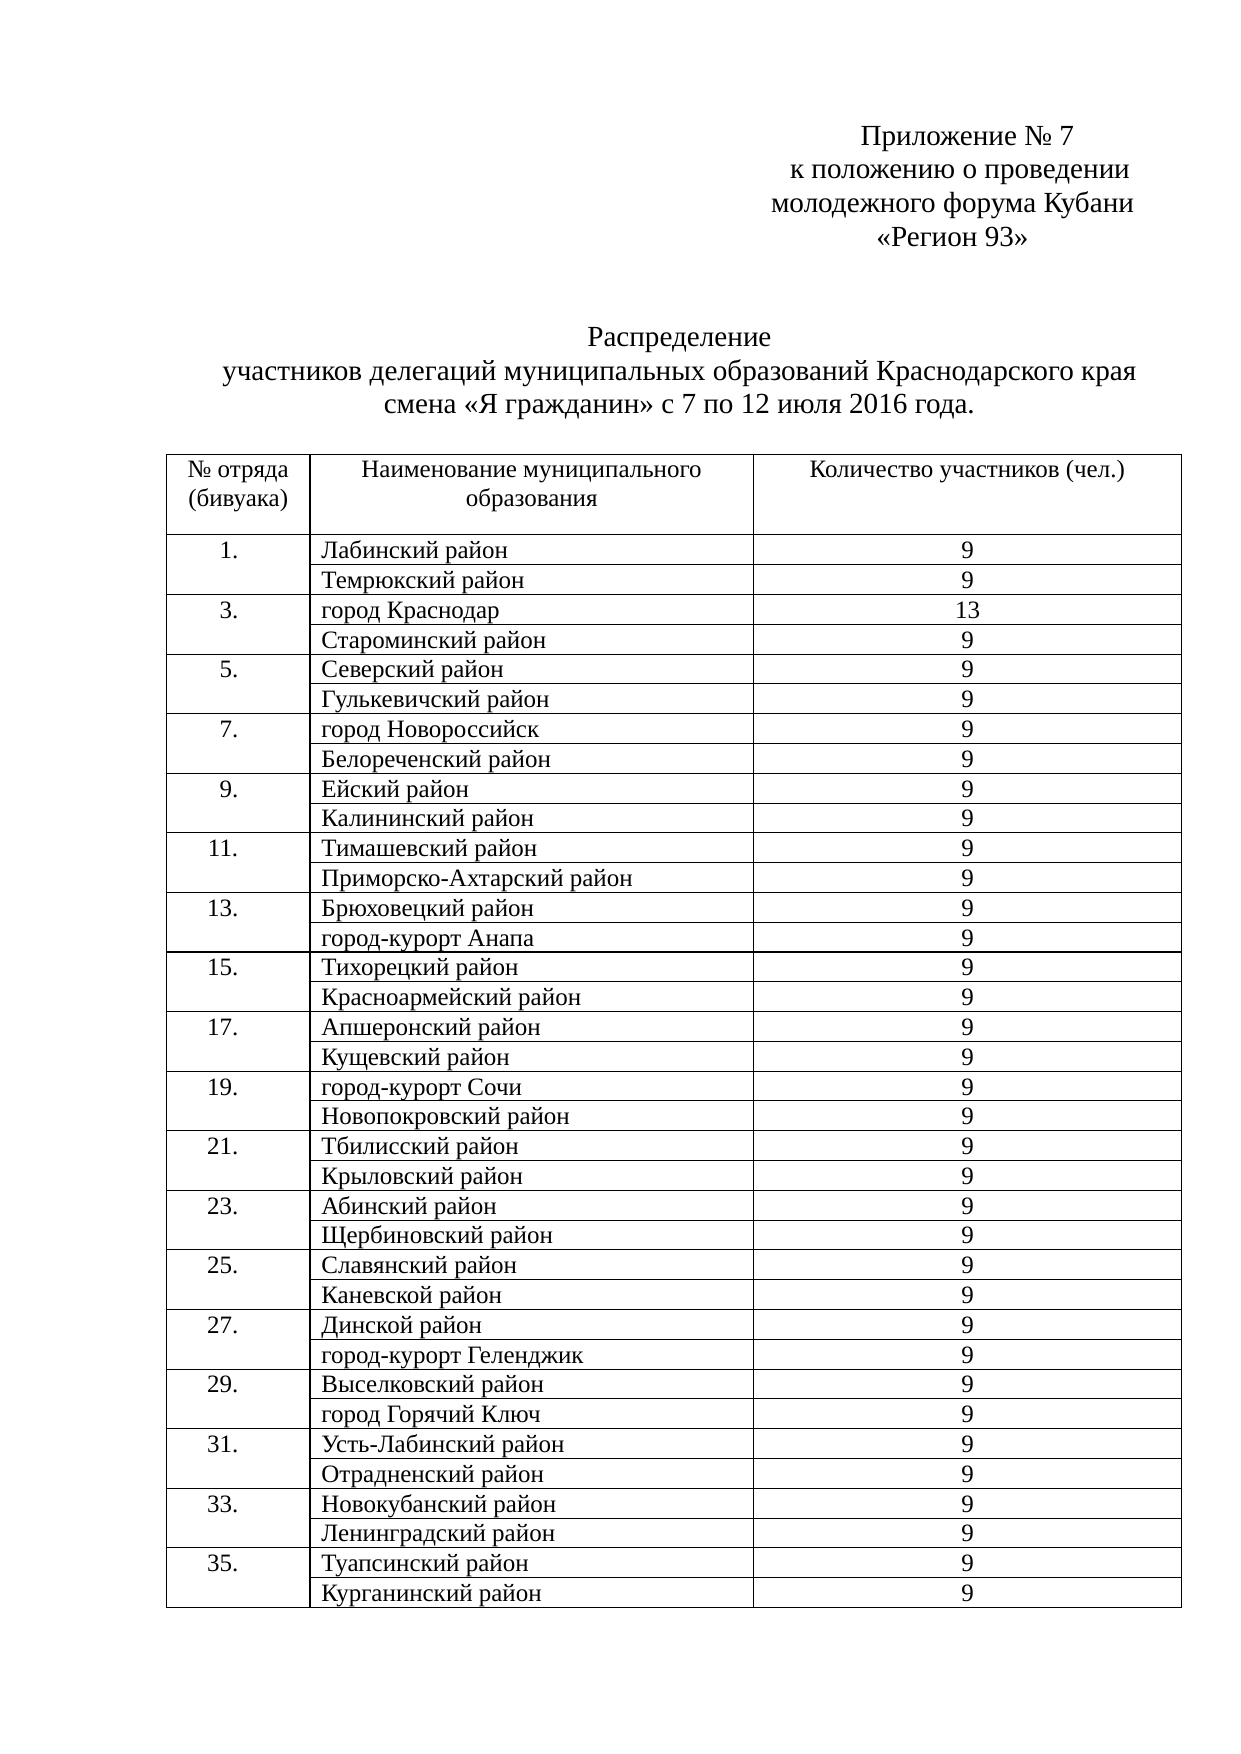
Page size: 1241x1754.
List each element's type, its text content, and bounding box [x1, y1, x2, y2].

table_cell город Горячий Ключ [311, 1399, 753, 1428]
table_cell 9 [754, 1042, 1181, 1071]
table_cell [167, 953, 309, 1011]
table_cell 9 [754, 1399, 1181, 1428]
table_cell Северский район [311, 655, 753, 683]
table_cell Темрюкский район [311, 565, 753, 594]
table_cell Динской район [311, 1310, 753, 1339]
table_cell [167, 833, 309, 892]
table_cell Приморско-Ахтарский район [311, 863, 753, 892]
table_cell Новопокровский район [311, 1101, 753, 1130]
table_cell [167, 774, 309, 832]
table_cell Белореченский район [311, 744, 753, 773]
table_cell Ленинградский район [311, 1519, 753, 1547]
table_cell 9 [754, 655, 1181, 683]
table_cell Выселковский район [311, 1370, 753, 1398]
table_cell 9 [754, 774, 1181, 802]
table_cell Кущевский район [311, 1042, 753, 1071]
table_cell 9 [754, 1012, 1181, 1041]
table_cell 9 [754, 535, 1181, 564]
table_header Наименование муниципального образования [311, 455, 753, 534]
table_cell 9 [754, 893, 1181, 922]
table_cell Абинский район [311, 1191, 753, 1219]
text смена «Я гражданин» с 7 по 12 июля 2016 года. [177, 386, 1181, 420]
table_cell Ейский район [311, 774, 753, 802]
table_header Количество участников (чел.) [754, 455, 1181, 534]
table_cell 9 [754, 923, 1181, 951]
table_cell 9 [754, 1578, 1181, 1607]
table_cell 9 [754, 982, 1181, 1011]
table_cell Гулькевичский район [311, 684, 753, 713]
text участников делегаций муниципальных образований Краснодарского края [177, 353, 1181, 386]
table_cell [167, 714, 309, 773]
table_cell Староминский район [311, 625, 753, 653]
table_cell город-курорт Анапа [311, 923, 753, 951]
table_cell Тбилисский район [311, 1131, 753, 1160]
table_cell 9 [754, 953, 1181, 981]
text молодежного форума Кубани «Регион 93» [723, 185, 1181, 252]
table_cell [167, 1548, 309, 1607]
table_cell 9 [754, 1519, 1181, 1547]
table_cell [167, 1012, 309, 1071]
table_cell 9 [754, 1459, 1181, 1488]
table_cell 9 [754, 744, 1181, 773]
table_cell [167, 893, 309, 951]
table_cell 9 [754, 1101, 1181, 1130]
table_cell 9 [754, 1548, 1181, 1577]
table_cell Каневской район [311, 1280, 753, 1309]
table_cell Тихорецкий район [311, 953, 753, 981]
table_cell [167, 1429, 309, 1488]
table_cell Туапсинский район [311, 1548, 753, 1577]
table_cell [167, 655, 309, 713]
table_cell Брюховецкий район [311, 893, 753, 922]
table_cell Усть-Лабинский район [311, 1429, 753, 1458]
table_cell Отрадненский район [311, 1459, 753, 1488]
table_cell 9 [754, 1131, 1181, 1160]
table_cell 9 [754, 1429, 1181, 1458]
table_cell 9 [754, 625, 1181, 653]
table_cell 9 [754, 804, 1181, 832]
table_cell Курганинский район [311, 1578, 753, 1607]
table_cell Новокубанский район [311, 1489, 753, 1517]
table_cell [167, 595, 309, 653]
table_cell 9 [754, 1191, 1181, 1219]
table_cell 9 [754, 1221, 1181, 1249]
table_cell Славянский район [311, 1250, 753, 1279]
table_cell Лабинский район [311, 535, 753, 564]
table_cell 9 [754, 1340, 1181, 1368]
table_cell [167, 1250, 309, 1309]
table_cell Красноармейский район [311, 982, 753, 1011]
table_cell Тимашевский район [311, 833, 753, 862]
table_cell 9 [754, 863, 1181, 892]
table_cell [167, 1131, 309, 1190]
table_cell [167, 1191, 309, 1249]
text Распределение [177, 319, 1181, 353]
table_cell 9 [754, 684, 1181, 713]
table_cell Калининский район [311, 804, 753, 832]
table_cell [167, 1489, 309, 1547]
table_cell город-курорт Сочи [311, 1072, 753, 1100]
table_cell 9 [754, 1370, 1181, 1398]
table_cell Крыловский район [311, 1161, 753, 1190]
table_header № отряда (бивуака) [167, 455, 309, 534]
table_cell 9 [754, 1310, 1181, 1339]
table_cell город Краснодар [311, 595, 753, 624]
table_cell 13 [754, 595, 1181, 624]
table_cell 9 [754, 1250, 1181, 1279]
table_cell 9 [754, 1072, 1181, 1100]
table_cell Апшеронский район [311, 1012, 753, 1041]
text к положению о проведении [738, 152, 1181, 185]
table_cell 9 [754, 1280, 1181, 1309]
table_cell [167, 1072, 309, 1130]
table_cell 9 [754, 1489, 1181, 1517]
table_cell 9 [754, 1161, 1181, 1190]
text Приложение № 7 [753, 118, 1181, 152]
table_cell 9 [754, 565, 1181, 594]
table_cell 9 [754, 833, 1181, 862]
table_cell Щербиновский район [311, 1221, 753, 1249]
table_cell город Новороссийск [311, 714, 753, 743]
table_cell [167, 535, 309, 594]
table_cell [167, 1370, 309, 1428]
table_cell 9 [754, 714, 1181, 743]
table_cell [167, 1310, 309, 1368]
table_cell город-курорт Геленджик [311, 1340, 753, 1368]
